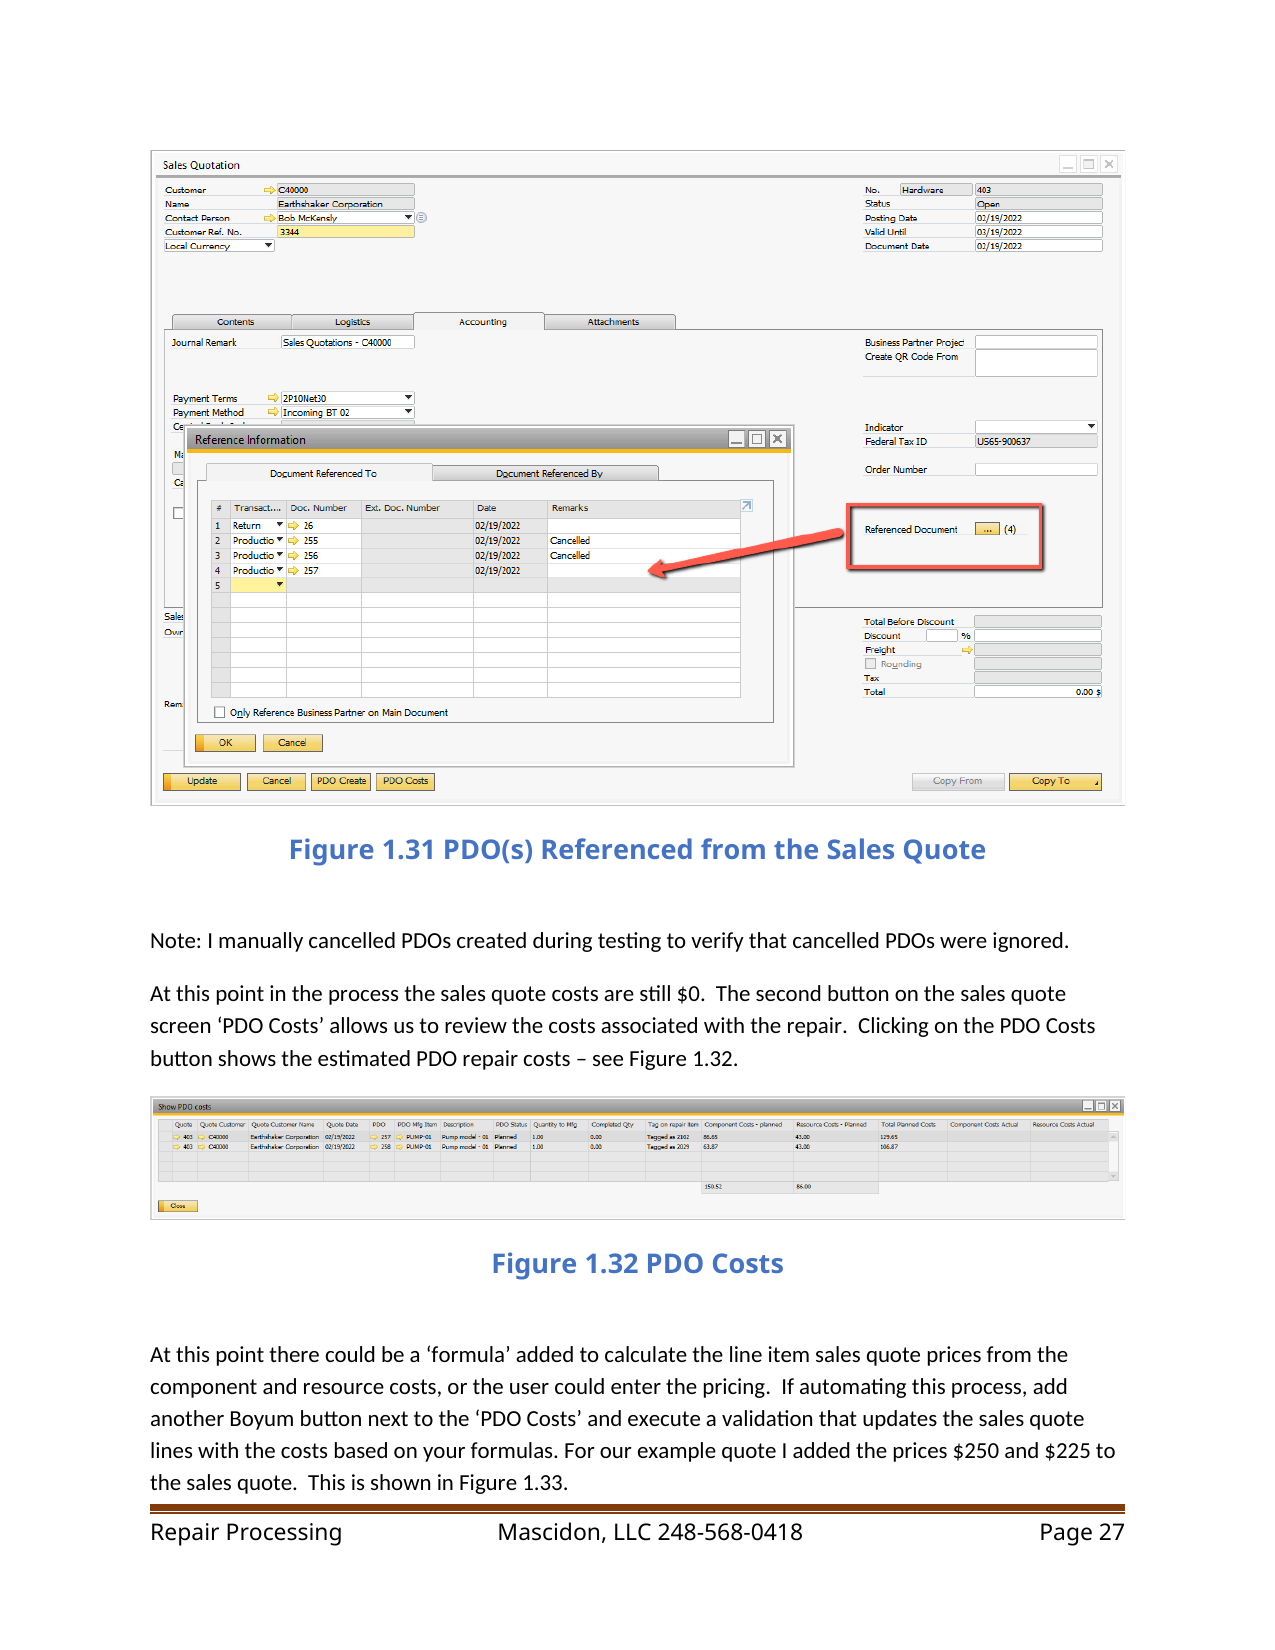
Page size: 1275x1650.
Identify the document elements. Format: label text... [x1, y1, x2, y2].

picture [150, 150, 1125, 806]
subtitle Figure 1.32 PDO Costs [150, 1244, 1125, 1281]
text Note: I manually cancelled PDOs created during testing to verify that cancelled PDOs were ignored. [150, 926, 1125, 954]
text At this point in the process the sales quote costs are still $0. The second button on the sales quote screen ‘PDO Costs’ allows us to review the costs associated with the repair. Clicking on the PDO Costs button shows the estimated PDO repair costs – see Figure 1.32. [150, 979, 1125, 1072]
subtitle Figure 1.31 PDO(s) Referenced from the Sales Quote [150, 831, 1125, 868]
text At this point there could be a ‘formula’ added to calculate the line item sales quote prices from the component and resource costs, or the user could enter the pricing. If automating this process, add another Boyum button next to the ‘PDO Costs’ and execute a validation that updates the sales quote lines with the costs based on your formulas. For our example quote I added the prices $250 and $225 to the sales quote. This is shown in Figure 1.33. [150, 1340, 1125, 1496]
picture [150, 1096, 1125, 1220]
